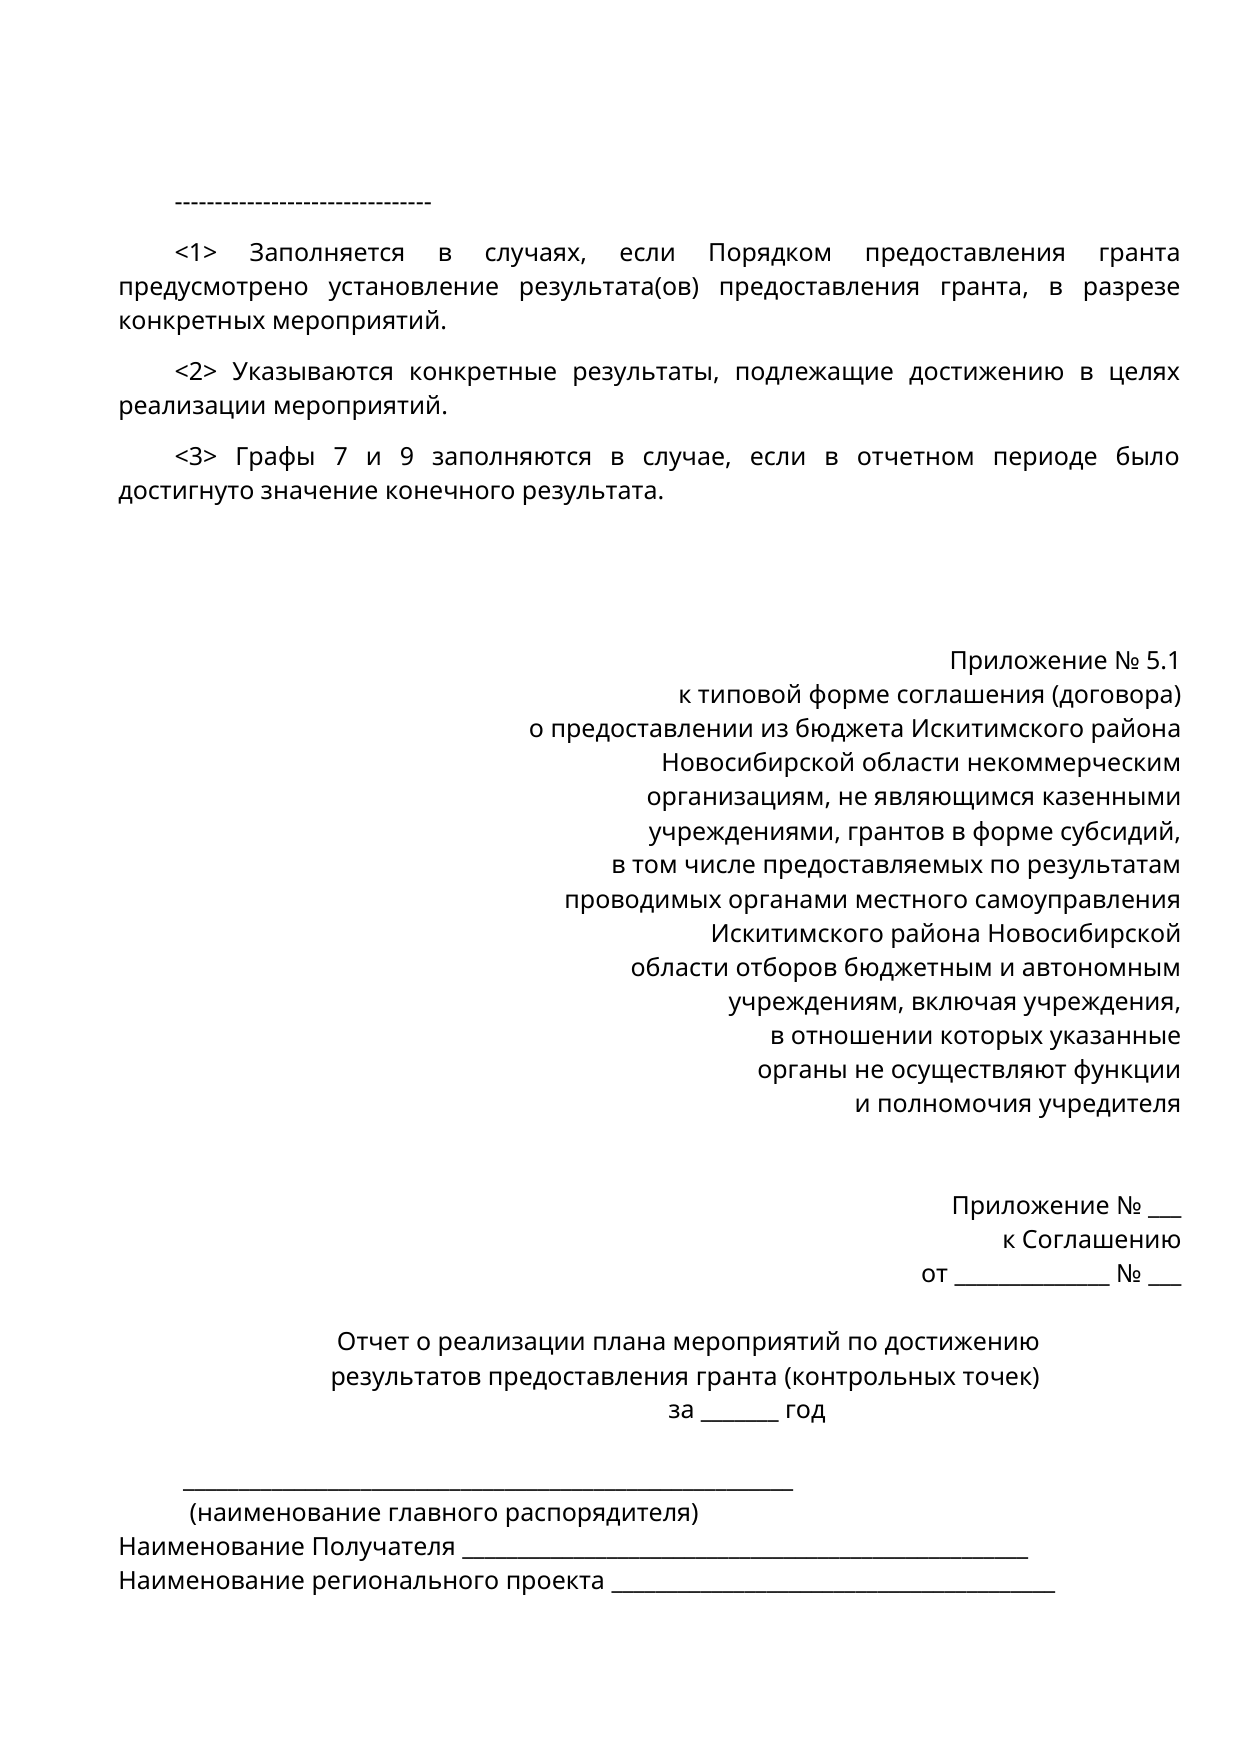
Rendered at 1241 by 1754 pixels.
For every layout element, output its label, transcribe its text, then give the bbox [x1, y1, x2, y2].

text Приложение № ___ [118, 1188, 1181, 1222]
text Новосибирской области некоммерческим [118, 745, 1181, 779]
text Отчет о реализации плана мероприятий по достижению [118, 1324, 1181, 1358]
text Наименование регионального проекта ________________________________________ [118, 1562, 1181, 1597]
text и полномочия учредителя [118, 1086, 1181, 1120]
text от ______________ № ___ [118, 1256, 1181, 1290]
text к Соглашению [118, 1222, 1181, 1256]
text <2> Указываются конкретные результаты, подлежащие достижению в целях реализации мероприятий. [118, 354, 1181, 422]
text о предоставлении из бюджета Искитимского района [118, 711, 1181, 745]
text результатов предоставления гранта (контрольных точек) [118, 1358, 1181, 1392]
text органы не осуществляют функции [118, 1052, 1181, 1086]
text проводимых органами местного самоуправления [118, 881, 1181, 915]
text Искитимского района Новосибирской [118, 915, 1181, 949]
text в том числе предоставляемых по результатам [118, 847, 1181, 881]
text учреждениями, грантов в форме субсидий, [118, 813, 1181, 847]
text _______________________________________________________ [118, 1460, 1181, 1494]
text -------------------------------- [118, 184, 1181, 218]
text учреждениям, включая учреждения, [118, 983, 1181, 1017]
text организациям, не являющимся казенными [118, 779, 1181, 813]
text к типовой форме соглашения (договора) [118, 677, 1181, 711]
text <3> Графы 7 и 9 заполняются в случае, если в отчетном периоде было достигнуто значение конечного результата. [118, 438, 1181, 507]
text <1> Заполняется в случаях, если Порядком предоставления гранта предусмотрено установление результата(ов) предоставления гранта, в разрезе конкретных мероприятий. [118, 235, 1181, 337]
text Приложение № 5.1 [118, 643, 1181, 677]
text за _______ год [118, 1392, 1181, 1426]
text области отборов бюджетным и автономным [118, 949, 1181, 983]
text (наименование главного распорядителя) [118, 1494, 1181, 1528]
text в отношении которых указанные [118, 1017, 1181, 1052]
text Наименование Получателя ___________________________________________________ [118, 1528, 1181, 1562]
